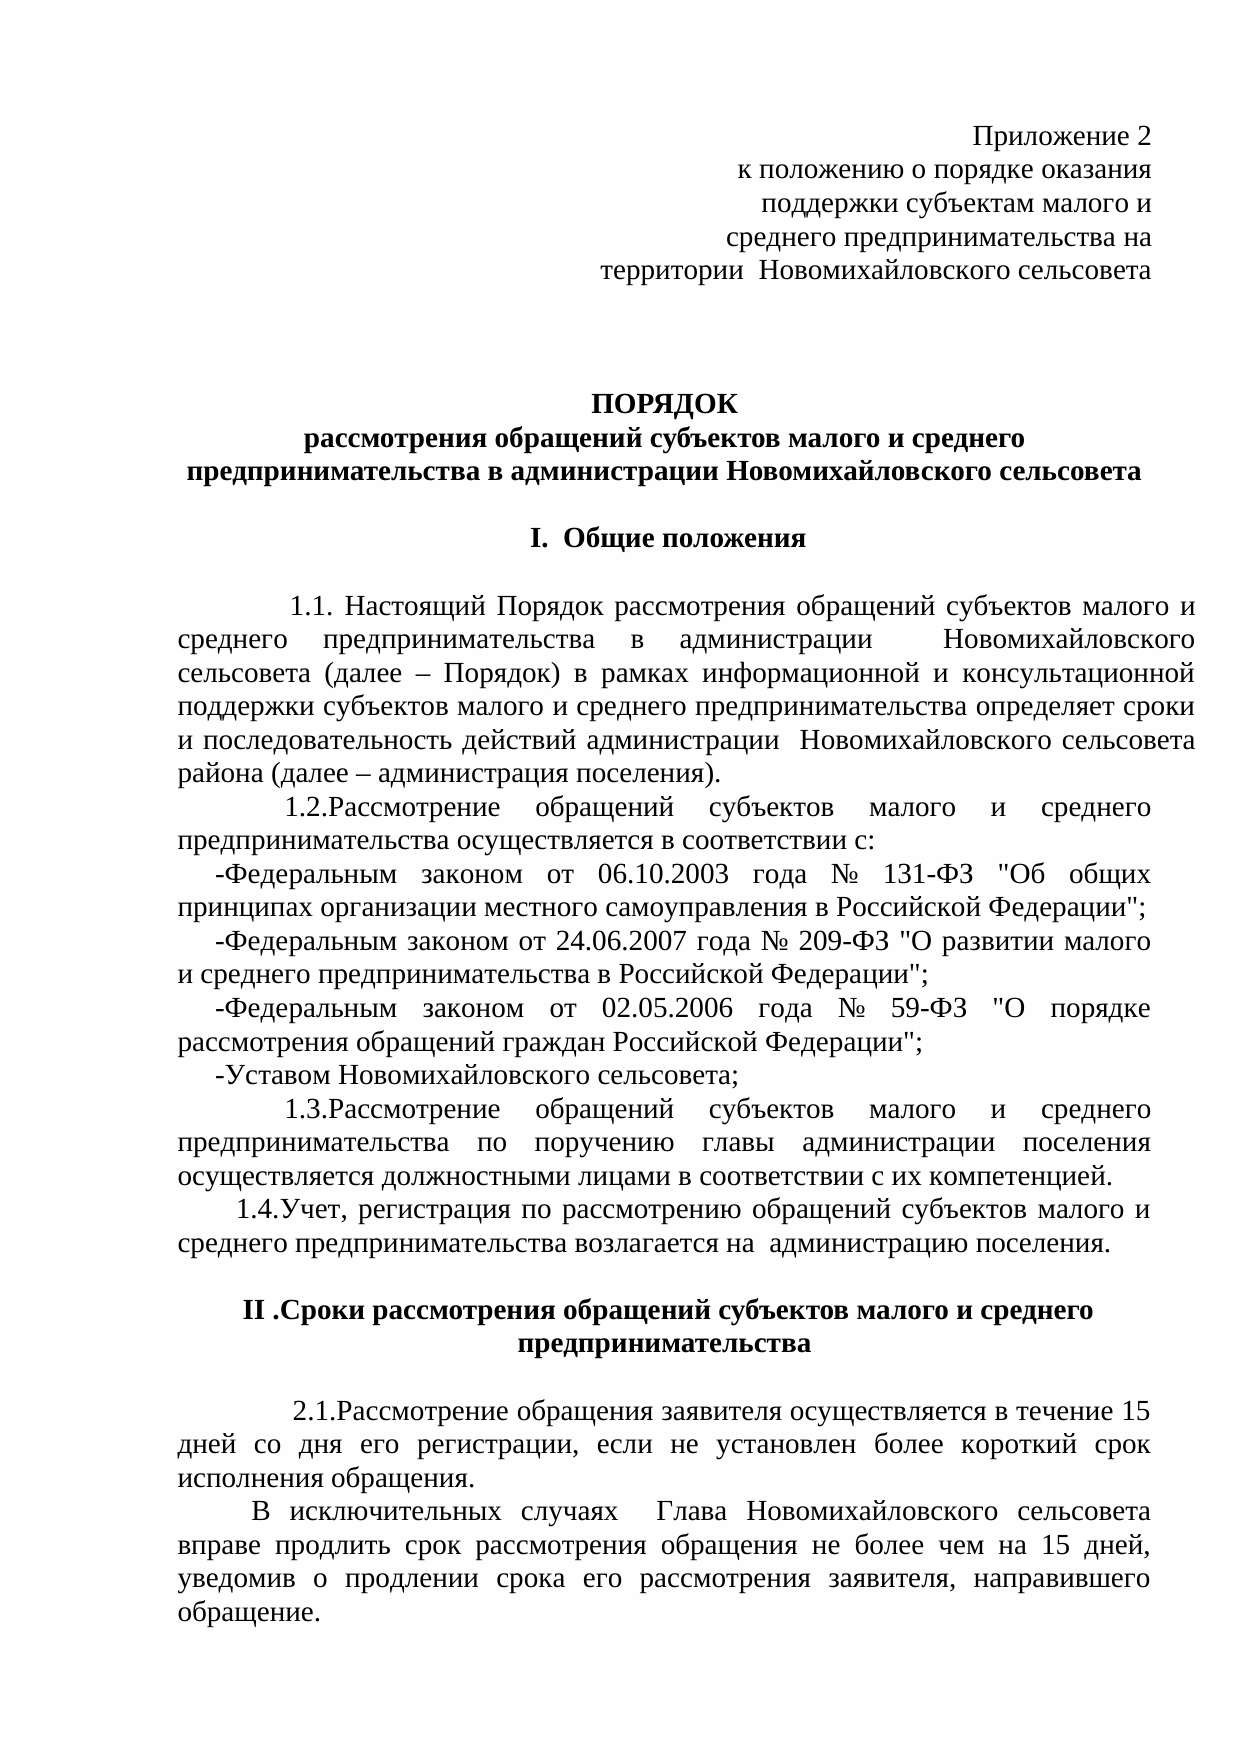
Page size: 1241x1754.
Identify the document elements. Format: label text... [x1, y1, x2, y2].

text территории Новомихайловского сельсовета [177, 252, 1152, 286]
text В исключительных случаях Глава Новомихайловского сельсовета вправе продлить срок рассмотрения обращения не более чем на 15 дней, уведомив о продлении срока его рассмотрения заявителя, направившего обращение. [177, 1493, 1152, 1627]
text -Федеральным законом от 24.06.2007 года № 209-ФЗ "О развитии малого и среднего предпринимательства в Российской Федерации"; [177, 923, 1152, 990]
text I. Общие положения [177, 521, 1152, 554]
text 1.1. Настоящий Порядок рассмотрения обращений субъектов малого и среднего предпринимательства в администрации Новомихайловского сельсовета (далее – Порядок) в рамках информационной и консультационной поддержки субъектов малого и среднего предпринимательства определяет сроки и последовательность действий администрации Новомихайловского сельсовета района (далее – администрация поселения). [177, 588, 1196, 789]
text 1.2.Рассмотрение обращений субъектов малого и среднего предпринимательства осуществляется в соответствии с: [177, 789, 1152, 856]
text 2.1.Рассмотрение обращения заявителя осуществляется в течение 15 дней со дня его регистрации, если не установлен более короткий срок исполнения обращения. [177, 1393, 1152, 1493]
text 1.4.Учет, регистрация по рассмотрению обращений субъектов малого и среднего предпринимательства возлагается на администрацию поселения. [177, 1191, 1152, 1258]
text среднего предпринимательства на [177, 219, 1152, 252]
text ПОРЯДОК [177, 386, 1152, 420]
text Приложение 2 [177, 118, 1152, 152]
text -Федеральным законом от 06.10.2003 года № 131-ФЗ "Об общих принципах организации местного самоуправления в Российской Федерации"; [177, 856, 1152, 923]
text 1.3.Рассмотрение обращений субъектов малого и среднего предпринимательства по поручению главы администрации поселения осуществляется должностными лицами в соответствии с их компетенцией. [177, 1091, 1152, 1191]
text II .Сроки рассмотрения обращений субъектов малого и среднего предпринимательства [177, 1292, 1152, 1359]
text -Уставом Новомихайловского сельсовета; [177, 1057, 1152, 1091]
text -Федеральным законом от 02.05.2006 года № 59-ФЗ "О порядке рассмотрения обращений граждан Российской Федерации"; [177, 990, 1152, 1057]
text поддержки субъектам малого и [177, 185, 1152, 219]
text к положению о порядке оказания [177, 152, 1152, 185]
text рассмотрения обращений субъектов малого и среднего предпринимательства в администрации Новомихайловского сельсовета [177, 420, 1152, 487]
